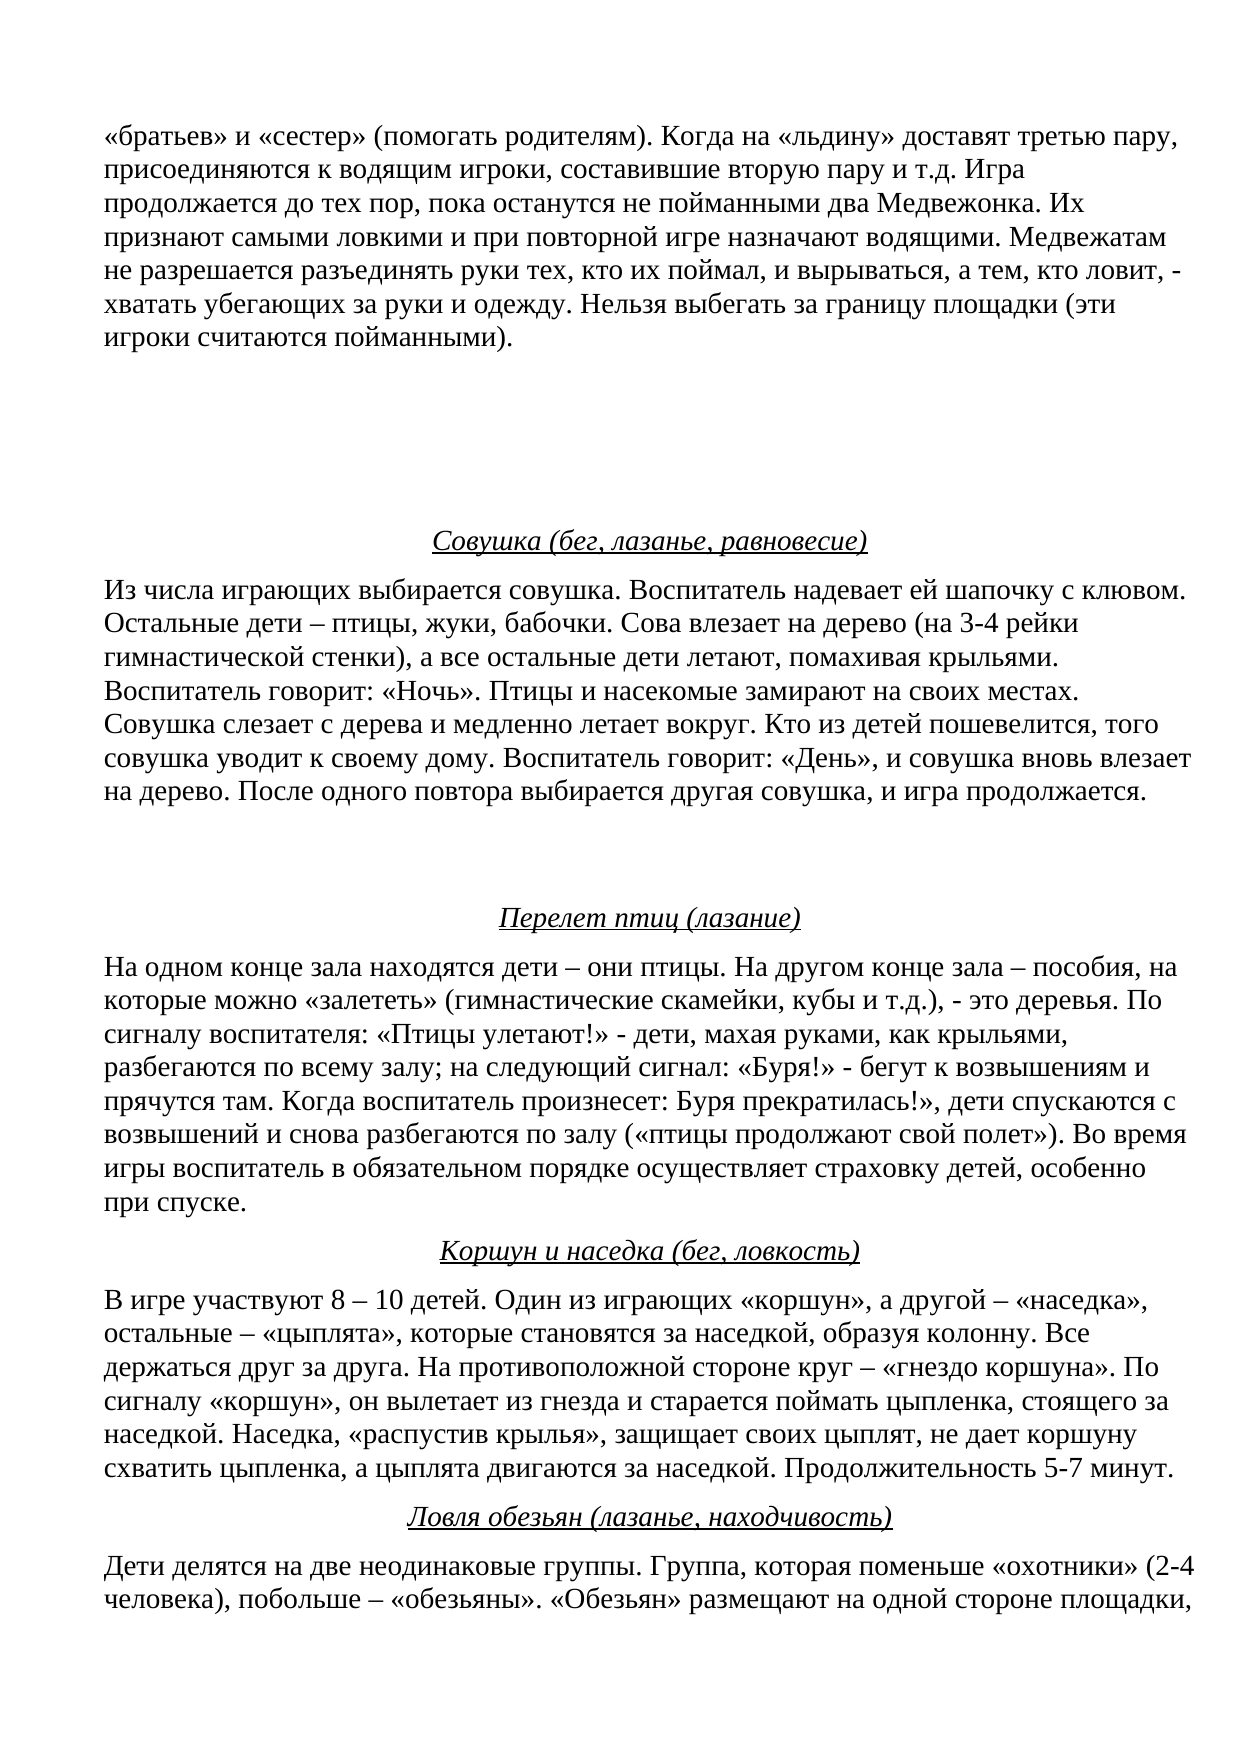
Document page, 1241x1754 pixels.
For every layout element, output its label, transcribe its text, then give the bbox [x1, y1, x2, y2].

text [103, 1548, 1196, 1615]
text Ловля обезьян (лазанье, находчивость) [103, 1499, 1196, 1532]
text Коршун и наседка (бег, ловкость) [103, 1233, 1196, 1266]
text В игре участвуют 8 – 10 детей. Один из играющих «коршун», а другой – «наседка», остальные – «цыплята», которые становятся за наседкой, образуя колонну. Все держаться друг за друга. На противоположной стороне круг – «гнездо коршуна». По сигналу «коршун», он вылетает из гнезда и старается поймать цыпленка, стоящего за наседкой. Наседка, «распустив крылья», защищает своих цыплят, не дает коршуну схватить цыпленка, а цыплята двигаются за наседкой. Продолжительность 5-7 минут. [103, 1282, 1196, 1483]
text На одном конце зала находятся дети – они птицы. На другом конце зала – пособия, на которые можно «залететь» (гимнастические скамейки, кубы и т.д.), - это деревья. По сигналу воспитателя: «Птицы улетают!» - дети, махая руками, как крыльями, разбегаются по всему залу; на следующий сигнал: «Буря!» - бегут к возвышениям и прячутся там. Когда воспитатель произнесет: Буря прекратилась!», дети спускаются с возвышений и снова разбегаются по залу («птицы продолжают свой полет»). Во время игры воспитатель в обязательном порядке осуществляет страховку детей, особенно при спуске. [103, 949, 1196, 1217]
text Из числа играющих выбирается совушка. Воспитатель надевает ей шапочку с клювом. Остальные дети – птицы, жуки, бабочки. Сова влезает на дерево (на 3-4 рейки гимнастической стенки), а все остальные дети летают, помахивая крыльями. Воспитатель говорит: «Ночь». Птицы и насекомые замирают на своих местах. Совушка слезает с дерева и медленно летает вокруг. Кто из детей пошевелится, того совушка уводит к своему дому. Воспитатель говорит: «День», и совушка вновь влезает на дерево. После одного повтора выбирается другая совушка, и игра продолжается. [103, 572, 1196, 807]
text Перелет птиц (лазание) [103, 900, 1196, 933]
text Совушка (бег, лазанье, равновесие) [103, 523, 1196, 556]
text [103, 118, 1196, 353]
